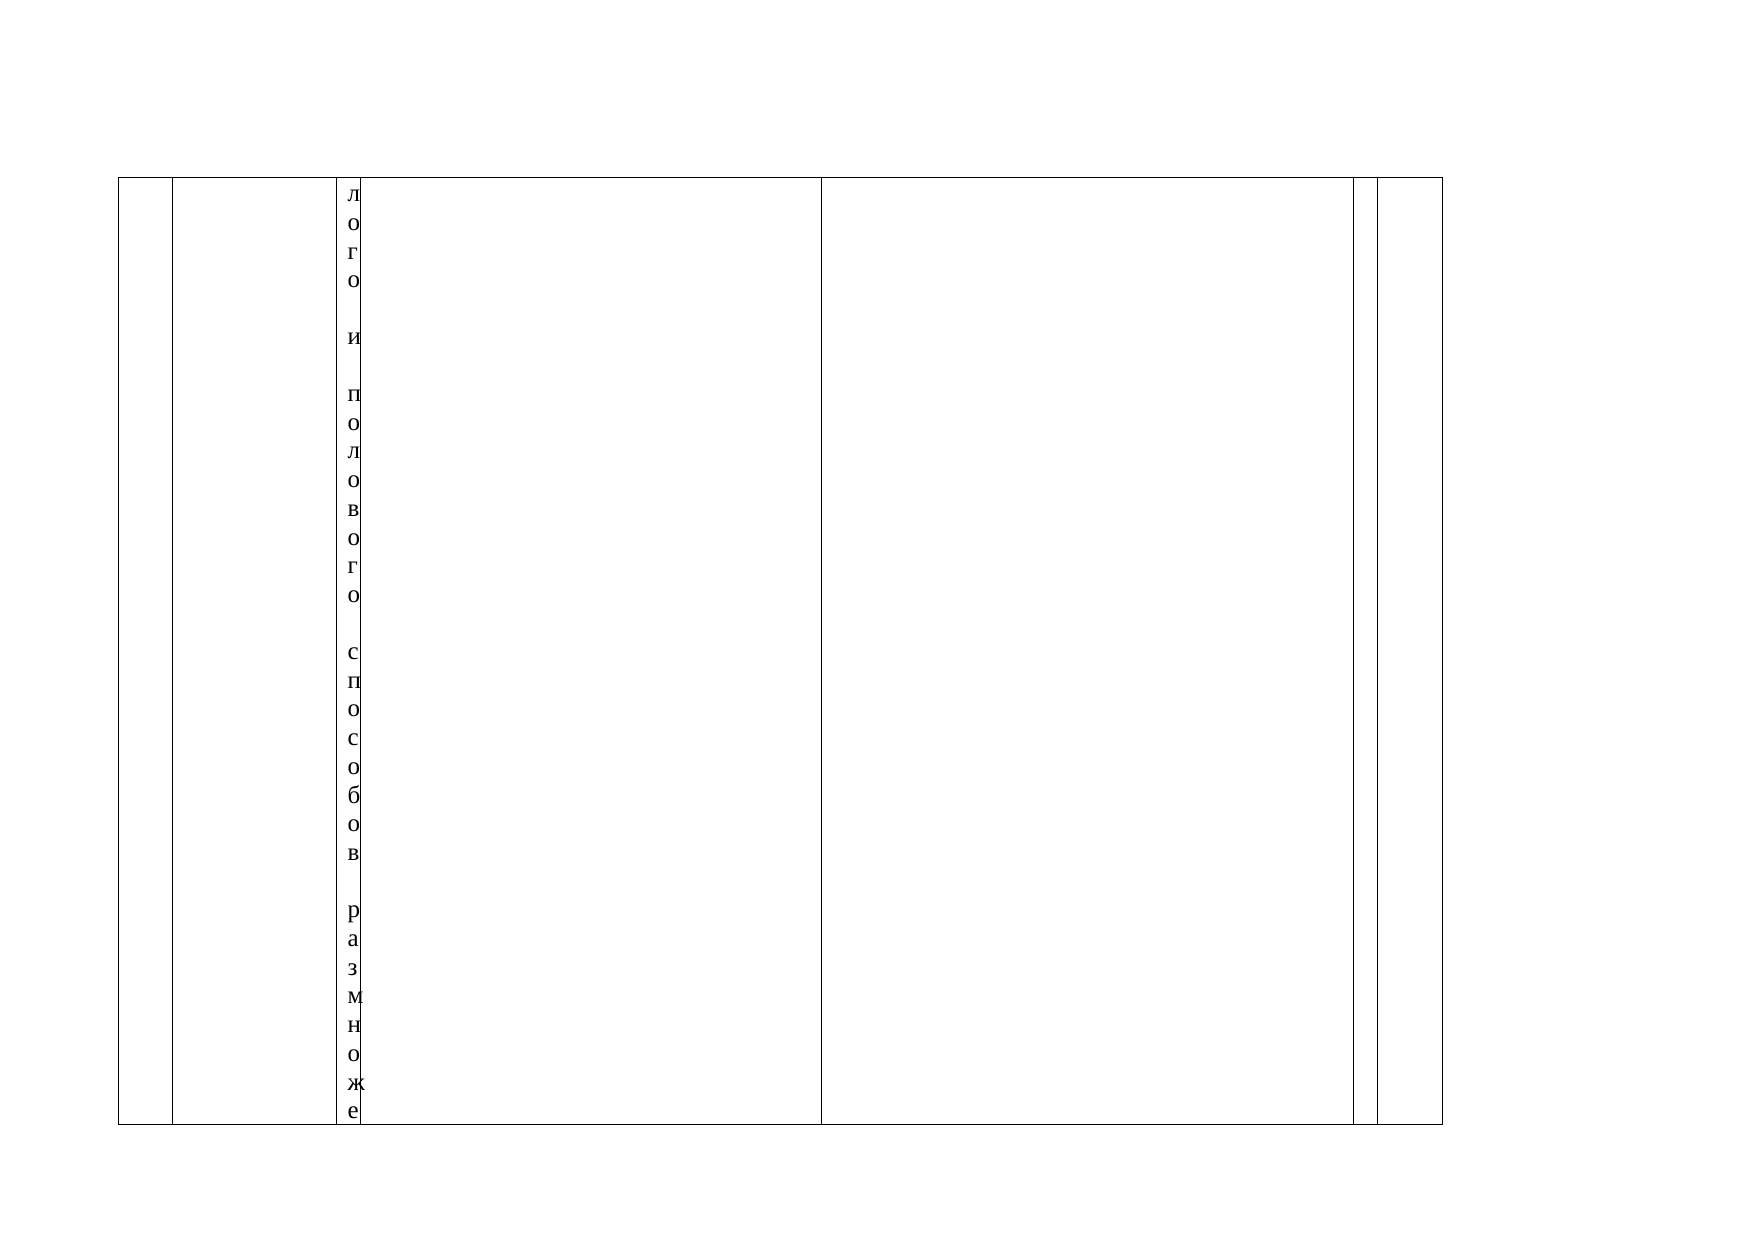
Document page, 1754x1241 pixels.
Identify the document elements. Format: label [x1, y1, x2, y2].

table_cell [119, 178, 172, 1124]
table_cell [1354, 178, 1377, 1124]
table_cell [173, 178, 336, 1124]
table_cell [1378, 178, 1442, 1124]
table_cell [337, 178, 360, 1124]
table_cell [361, 178, 821, 1124]
table_cell [822, 178, 1353, 1124]
